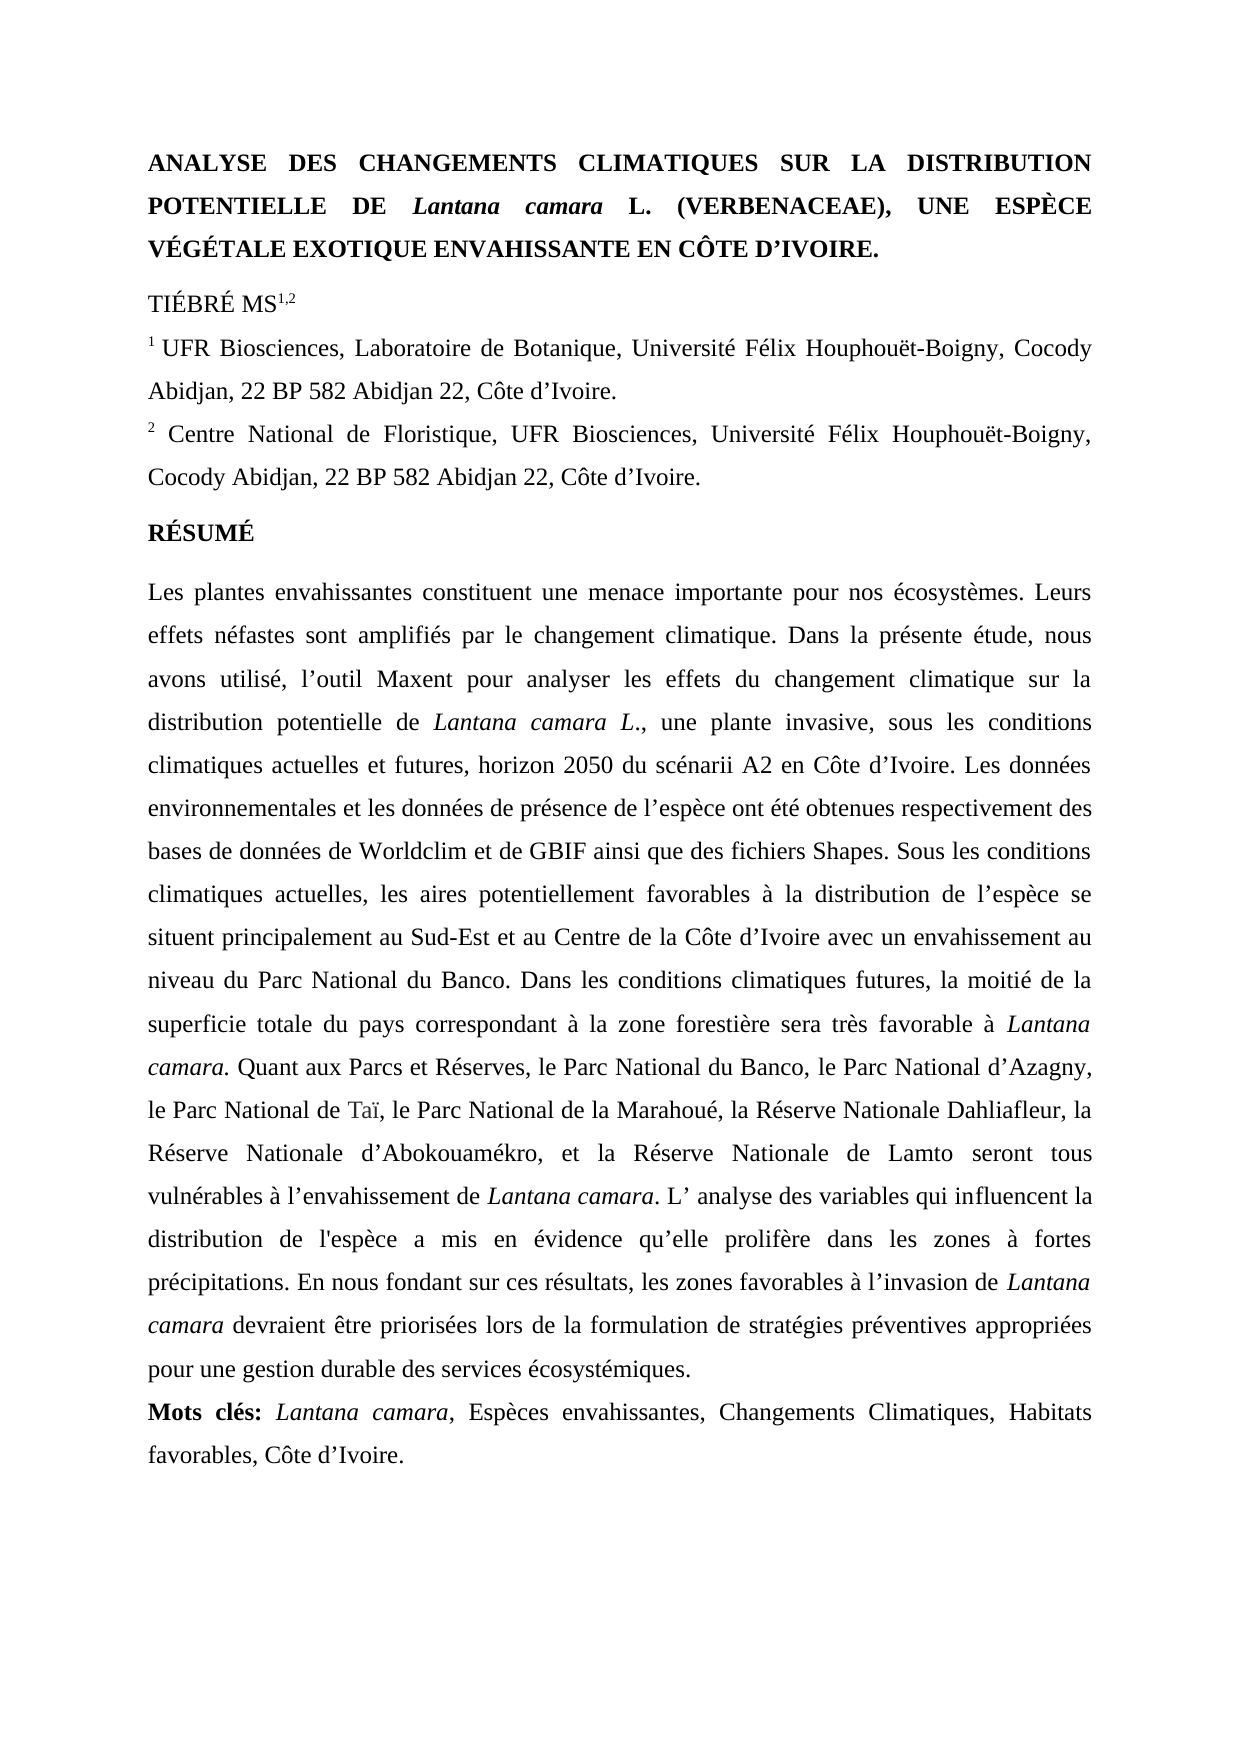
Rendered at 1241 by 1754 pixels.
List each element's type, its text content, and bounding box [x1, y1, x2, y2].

text Mots clés: Lantana camara, Espèces envahissantes, Changements Climatiques, Habitats favorables, Côte d’Ivoire. [148, 1397, 1093, 1469]
text ANALYSE DES CHANGEMENTS CLIMATIQUES SUR LA DISTRIBUTION POTENTIELLE DE Lantana camara L. (VERBENACEAE), UNE ESPÈCE VÉGÉTALE EXOTIQUE ENVAHISSANTE EN CÔTE D’IVOIRE. [148, 148, 1093, 263]
text TIÉBRÉ MS1,2 [148, 289, 1093, 318]
text RÉSUMÉ [148, 518, 1093, 546]
text 1 UFR Biosciences, Laboratoire de Botanique, Université Félix Houphouët-Boigny, Cocody Abidjan, 22 BP 582 Abidjan 22, Côte d’Ivoire. [148, 333, 1093, 404]
text 2 Centre National de Floristique, UFR Biosciences, Université Félix Houphouët-Boigny, Cocody Abidjan, 22 BP 582 Abidjan 22, Côte d’Ivoire. [148, 419, 1093, 491]
text Les plantes envahissantes constituent une menace importante pour nos écosystèmes. Leurs effets néfastes sont amplifiés par le changement climatique. Dans la présente étude, nous avons utilisé, l’outil Maxent pour analyser les effets du changement climatique sur la distribution potentielle de Lantana camara L., une plante invasive, sous les conditions climatiques actuelles et futures, horizon 2050 du scénarii A2 en Côte d’Ivoire. Les données environnementales et les données de présence de l’espèce ont été obtenues respectivement des bases de données de Worldclim et de GBIF ainsi que des fichiers Shapes. Sous les conditions climatiques actuelles, les aires potentiellement favorables à la distribution de l’espèce se situent principalement au Sud-Est et au Centre de la Côte d’Ivoire avec un envahissement au niveau du Parc National du Banco. Dans les conditions climatiques futures, la moitié de la superficie totale du pays correspondant à la zone forestière sera très favorable à Lantana camara. Quant aux Parcs et Réserves, le Parc National du Banco, le Parc National d’Azagny, le Parc National de Taï, le Parc National de la Marahoué, la Réserve Nationale Dahliafleur, la Réserve Nationale d’Abokouamékro, et la Réserve Nationale de Lamto seront tous vulnérables à l’envahissement de Lantana camara. L’ analyse des variables qui influencent la distribution de l'espèce a mis en évidence qu’elle prolifère dans les zones à fortes précipitations. En nous fondant sur ces résultats, les zones favorables à l’invasion de Lantana camara devraient être priorisées lors de la formulation de stratégies préventives appropriées pour une gestion durable des services écosystémiques. [148, 577, 1093, 1382]
